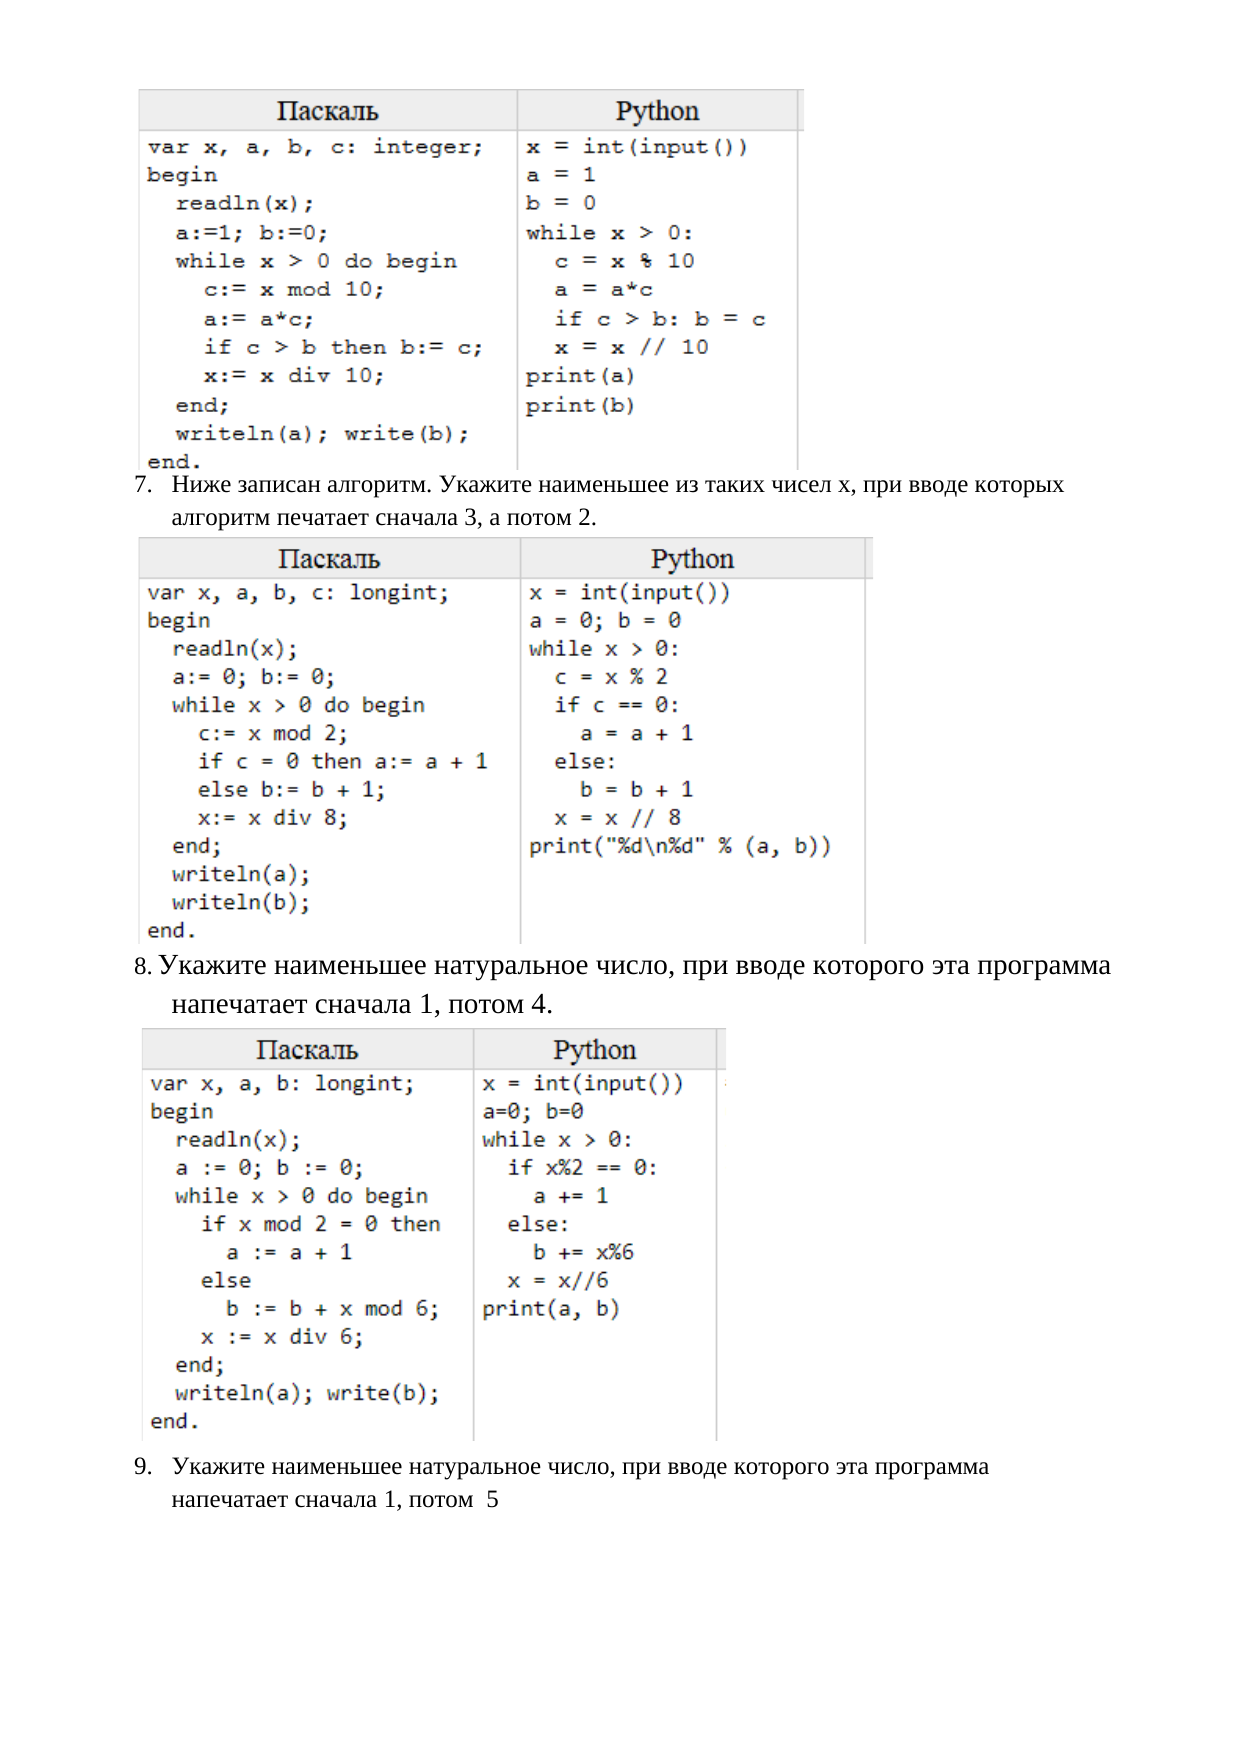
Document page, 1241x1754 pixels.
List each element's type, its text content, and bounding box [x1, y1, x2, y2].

picture [141, 1028, 727, 1441]
list Ниже записан алгоритм. Укажите наименьшее из таких чисел x, при вводе которых алгоритм печатает сначала 3, а потом 2. [134, 469, 1150, 531]
picture [138, 89, 805, 470]
picture [138, 537, 874, 944]
list Укажите наименьшее натуральное число, при вводе которого эта программа напечатает сначала 1, потом 4. [134, 947, 1112, 1019]
